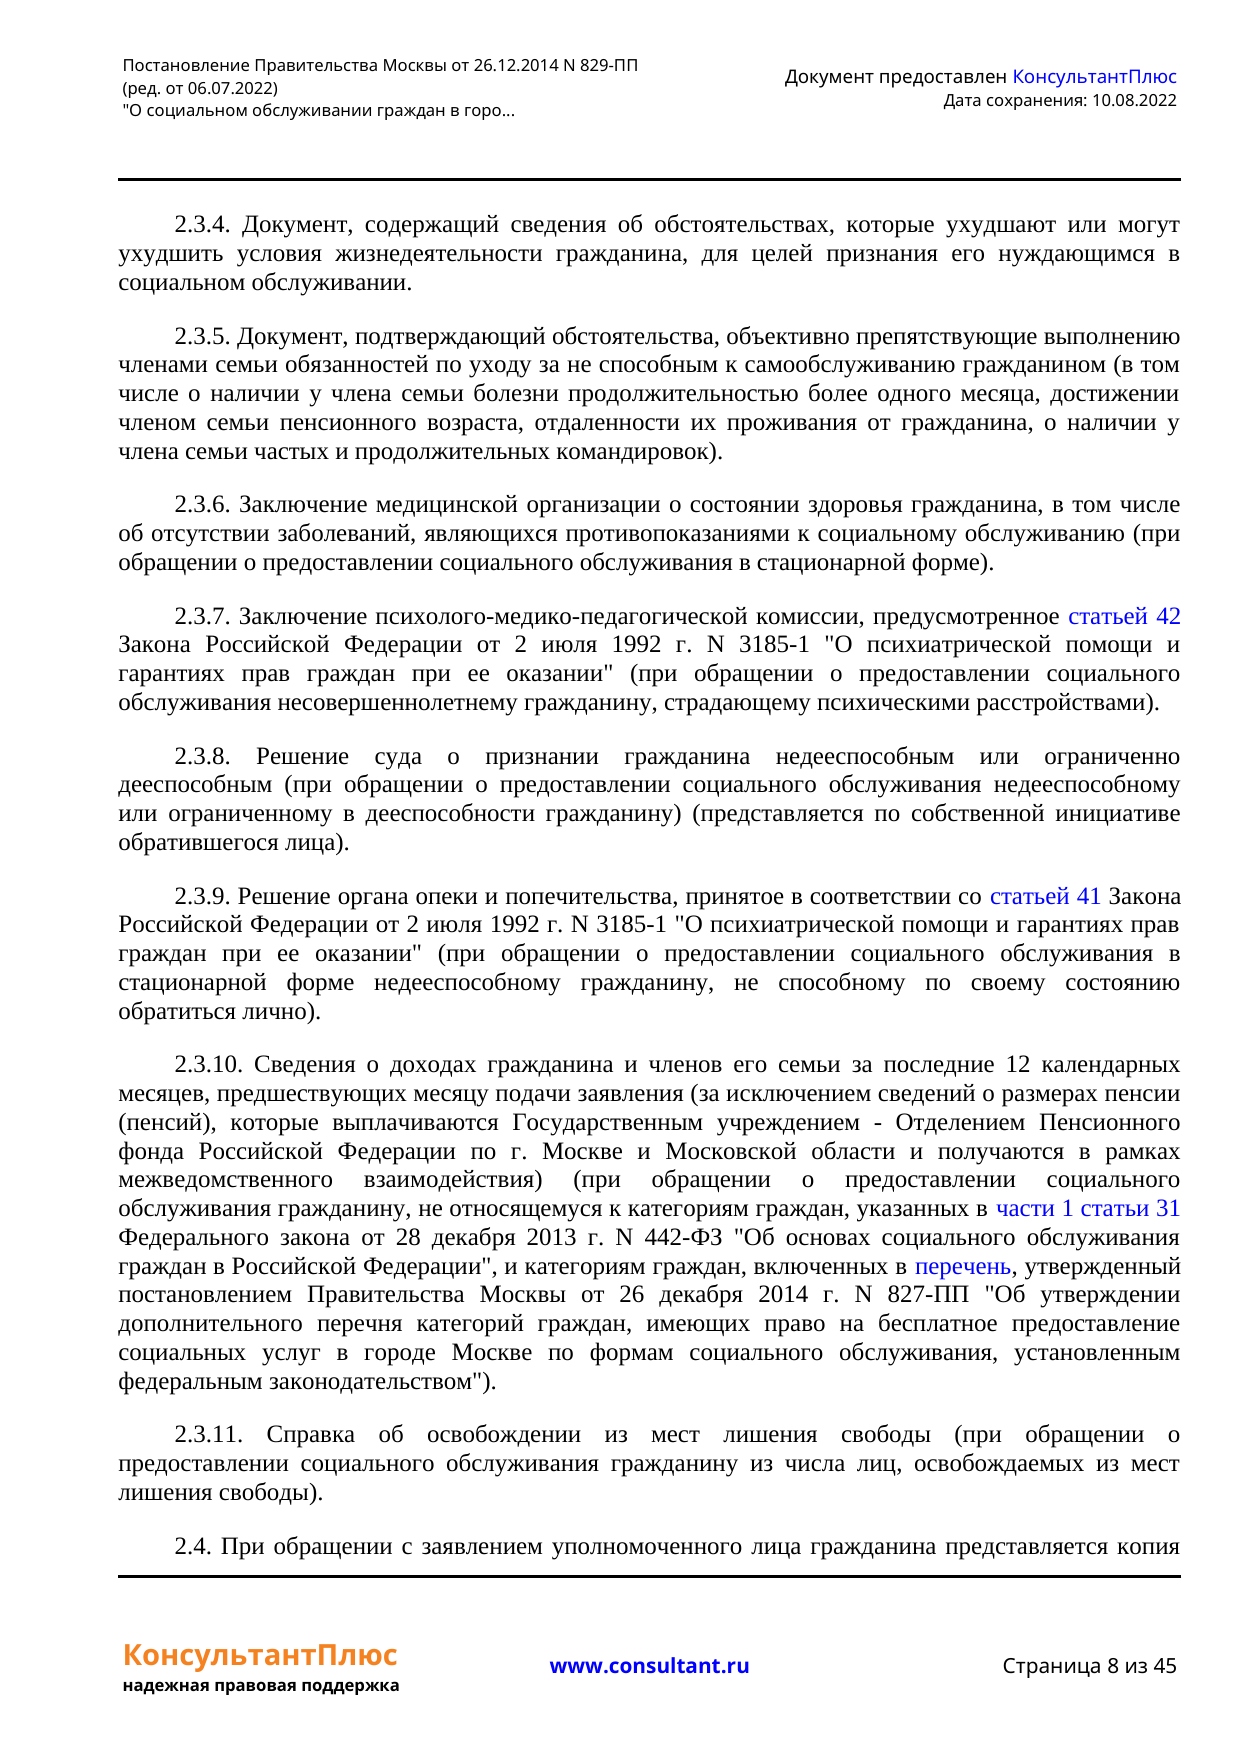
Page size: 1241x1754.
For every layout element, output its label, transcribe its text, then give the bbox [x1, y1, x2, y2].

text 2.3.7. Заключение психолого-медико-педагогической комиссии, предусмотренное статьей 42 Закона Российской Федерации от 2 июля 1992 г. N 3185-1 "О психиатрической помощи и гарантиях прав граждан при ее оказании" (при обращении о предоставлении социального обслуживания несовершеннолетнему гражданину, страдающему психическими расстройствами). [118, 601, 1181, 716]
text 2.3.11. Справка об освобождении из мест лишения свободы (при обращении о предоставлении социального обслуживания гражданину из числа лиц, освобождаемых из мест лишения свободы). [118, 1419, 1181, 1506]
text 2.3.4. Документ, содержащий сведения об обстоятельствах, которые ухудшают или могут ухудшить условия жизнедеятельности гражданина, для целей признания его нуждающимся в социальном обслуживании. [118, 209, 1181, 296]
text 2.3.8. Решение суда о признании гражданина недееспособным или ограниченно дееспособным (при обращении о предоставлении социального обслуживания недееспособному или ограниченному в дееспособности гражданину) (представляется по собственной инициативе обратившегося лица). [118, 741, 1181, 856]
text 2.3.5. Документ, подтверждающий обстоятельства, объективно препятствующие выполнению членами семьи обязанностей по уходу за не способным к самообслуживанию гражданином (в том числе о наличии у члена семьи болезни продолжительностью более одного месяца, достижении членом семьи пенсионного возраста, отдаленности их проживания от гражданина, о наличии у члена семьи частых и продолжительных командировок). [118, 321, 1181, 464]
text 2.3.10. Сведения о доходах гражданина и членов его семьи за последние 12 календарных месяцев, предшествующих месяцу подачи заявления (за исключением сведений о размерах пенсии (пенсий), которые выплачиваются Государственным учреждением - Отделением Пенсионного фонда Российской Федерации по г. Москве и Московской области и получаются в рамках межведомственного взаимодействия) (при обращении о предоставлении социального обслуживания гражданину, не относящемуся к категориям граждан, указанных в части 1 статьи 31 Федерального закона от 28 декабря 2013 г. N 442-ФЗ "Об основах социального обслуживания граждан в Российской Федерации", и категориям граждан, включенных в перечень, утвержденный постановлением Правительства Москвы от 26 декабря 2014 г. N 827-ПП "Об утверждении дополнительного перечня категорий граждан, имеющих право на бесплатное предоставление социальных услуг в городе Москве по формам социального обслуживания, установленным федеральным законодательством"). [118, 1049, 1181, 1394]
text 2.3.9. Решение органа опеки и попечительства, принятое в соответствии со статьей 41 Закона Российской Федерации от 2 июля 1992 г. N 3185-1 "О психиатрической помощи и гарантиях прав граждан при ее оказании" (при обращении о предоставлении социального обслуживания в стационарной форме недееспособному гражданину, не способному по своему состоянию обратиться лично). [118, 881, 1181, 1024]
text 2.3.6. Заключение медицинской организации о состоянии здоровья гражданина, в том числе об отсутствии заболеваний, являющихся противопоказаниями к социальному обслуживанию (при обращении о предоставлении социального обслуживания в стационарной форме). [118, 489, 1181, 576]
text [118, 1531, 1181, 1559]
